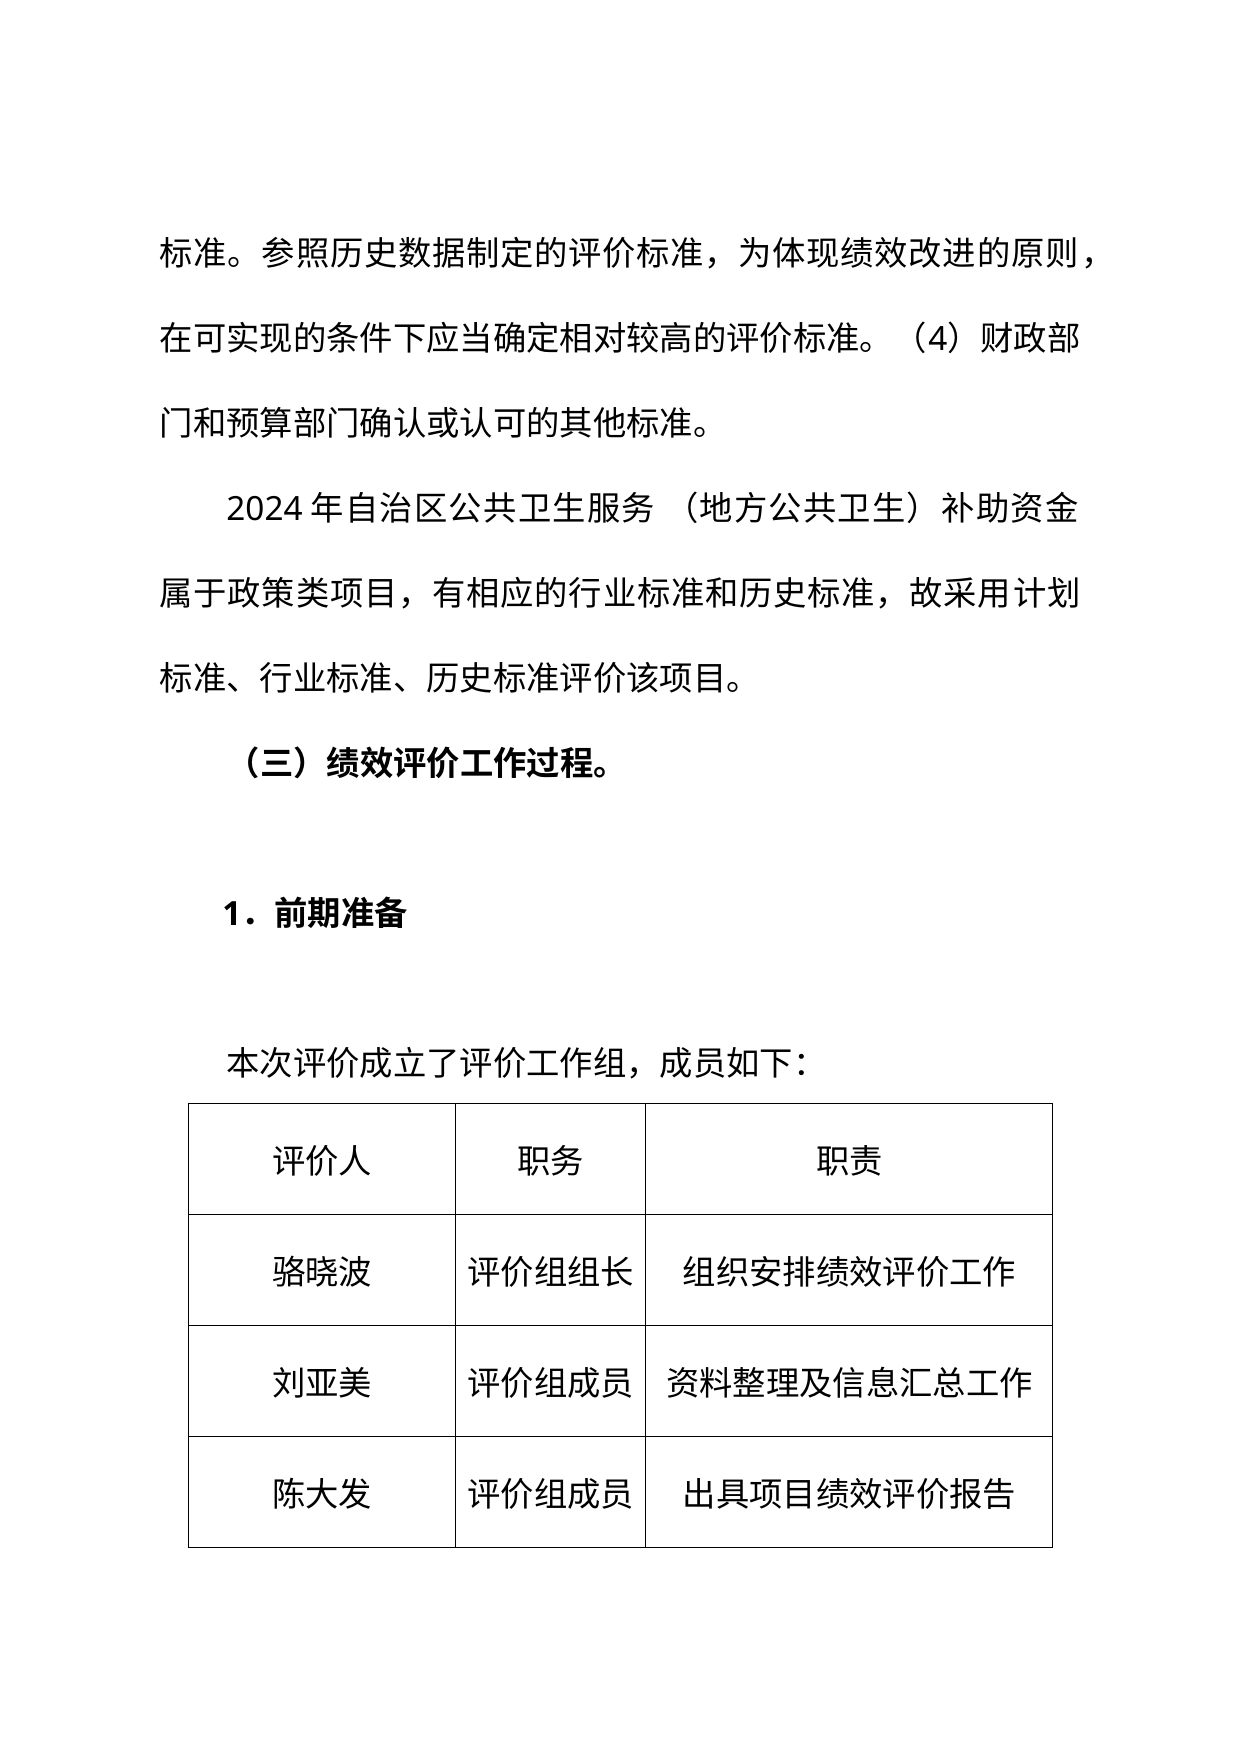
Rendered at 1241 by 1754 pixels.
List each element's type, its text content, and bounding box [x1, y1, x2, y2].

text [159, 209, 1081, 464]
table_header 评价人 [189, 1104, 455, 1214]
text 1．前期准备 [222, 868, 1085, 1018]
text （三）绩效评价工作过程。 [159, 719, 1085, 868]
table_cell 评价组成员 [456, 1437, 645, 1547]
table_cell 出具项目绩效评价报告 [646, 1437, 1052, 1547]
table_header 职责 [646, 1104, 1052, 1214]
table_cell 陈大发 [189, 1437, 455, 1547]
table_header 职务 [456, 1104, 645, 1214]
table_cell 评价组组长 [456, 1215, 645, 1325]
table_cell 刘亚美 [189, 1326, 455, 1436]
table_cell 资料整理及信息汇总工作 [646, 1326, 1052, 1436]
table_cell 骆晓波 [189, 1215, 455, 1325]
list 本次评价成立了评价工作组，成员如下： [159, 1018, 1081, 1103]
table_cell 组织安排绩效评价工作 [646, 1215, 1052, 1325]
text 2024年自治区公共卫生服务 （地方公共卫生）补助资金属于政策类项目，有相应的行业标准和历史标准，故采用计划标准、行业标准、历史标准评价该项目。 [159, 464, 1081, 719]
table_cell 评价组成员 [456, 1326, 645, 1436]
